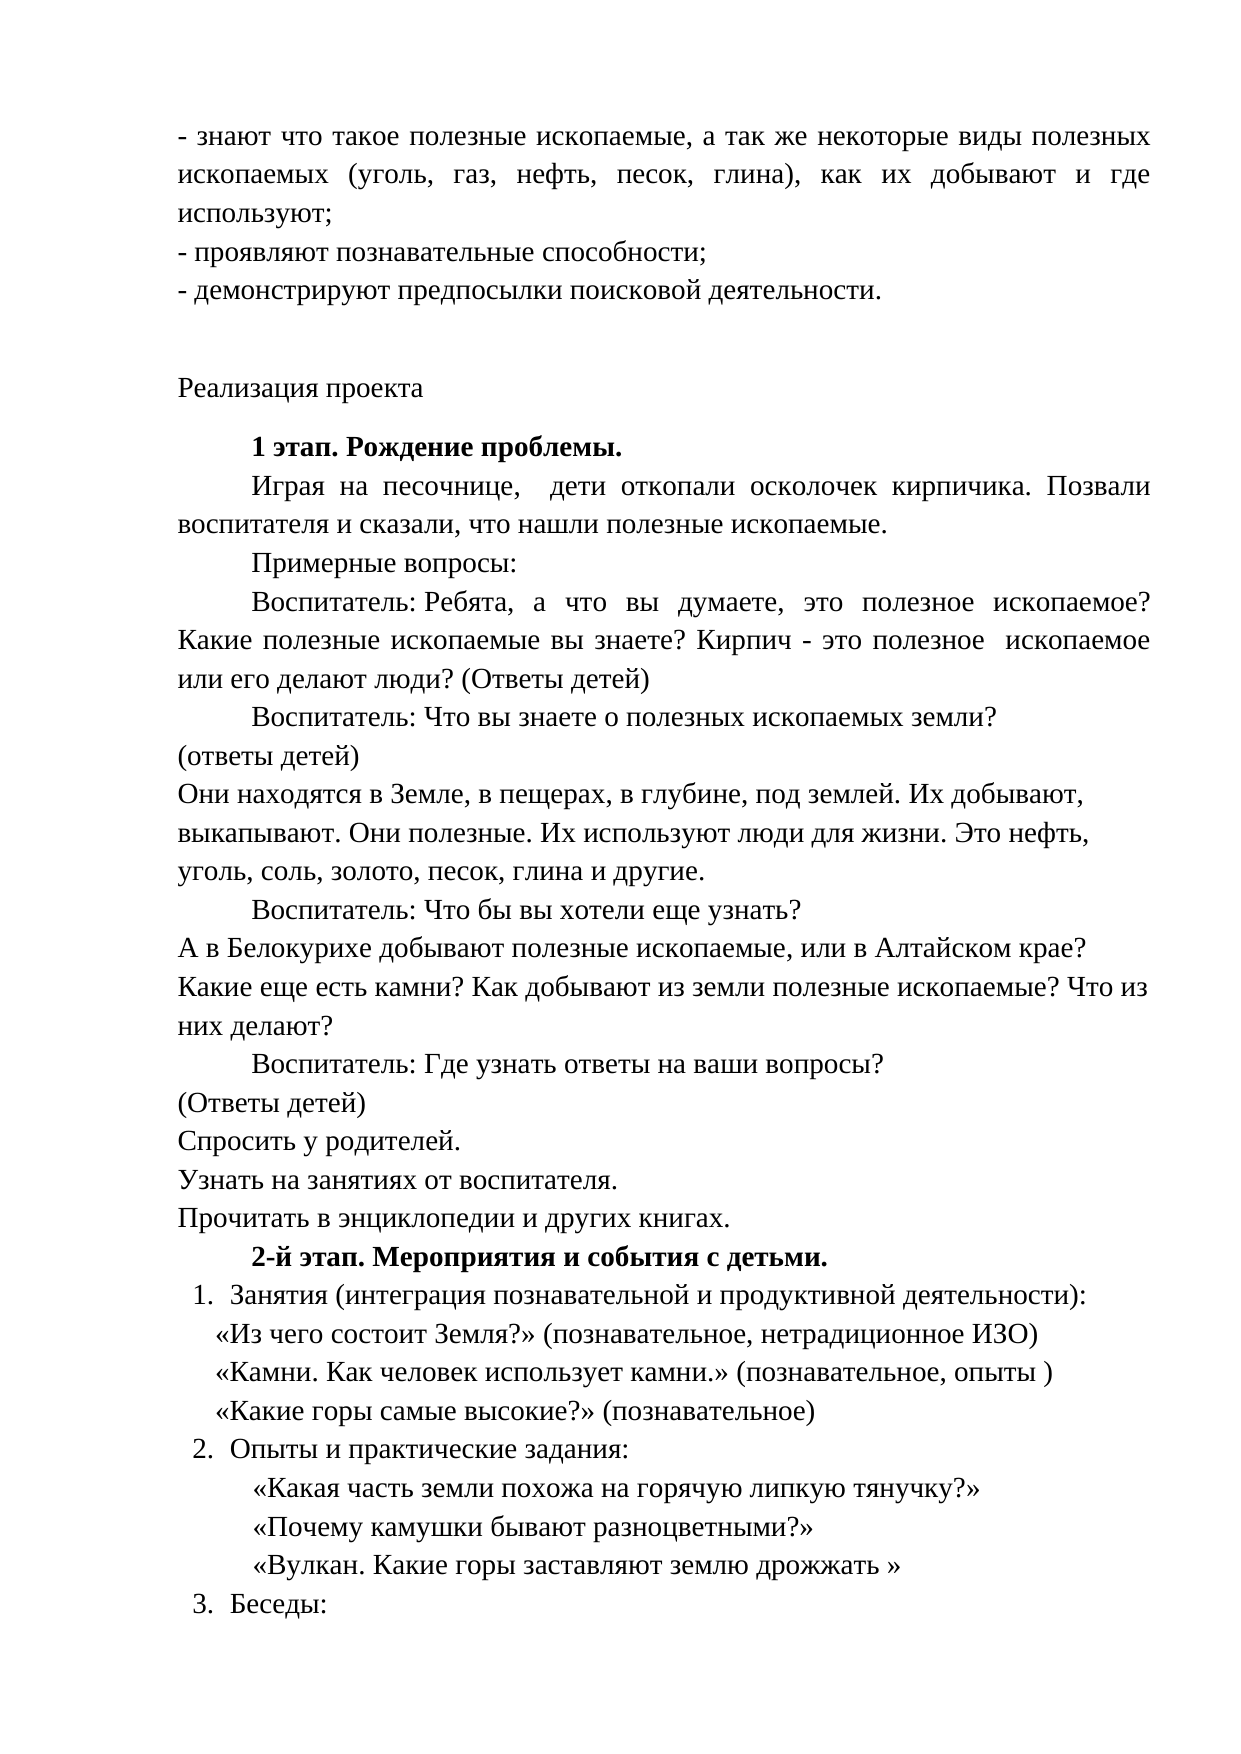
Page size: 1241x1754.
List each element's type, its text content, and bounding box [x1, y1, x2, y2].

text Воспитатель: Что вы знаете о полезных ископаемых земли? (ответы детей) Они находятся в Земле, в пещерах, в глубине, под землей. Их добывают, выкапывают. Они полезные. Их используют люди для жизни. Это нефть, уголь, соль, золото, песок, глина и другие. [177, 699, 1152, 887]
text «Камни. Как человек использует камни.» (познавательное, опыты ) [215, 1354, 1152, 1388]
text Играя на песочнице, дети откопали осколочек кирпичика. Позвали воспитателя и сказали, что нашли полезные ископаемые. [177, 468, 1152, 540]
text Реализация проекта [177, 370, 1152, 404]
text - демонстрируют предпосылки поисковой деятельности. [177, 272, 1152, 306]
text - проявляют познавательные способности; [177, 234, 1152, 267]
text Воспитатель: Что бы вы хотели еще узнать? А в Белокурихе добывают полезные ископаемые, или в Алтайском крае? Какие еще есть камни? Как добывают из земли полезные ископаемые? Что из них делают? [177, 892, 1152, 1041]
list «Какая часть земли похожа на горячую липкую тянучку?» [252, 1470, 1152, 1504]
text Воспитатель: Где узнать ответы на ваши вопросы? (Ответы детей) [177, 1046, 1152, 1118]
text Спросить у родителей. Узнать на занятиях от воспитателя. Прочитать в энциклопедии и других книгах. [177, 1123, 1152, 1234]
list Занятия (интеграция познавательной и продуктивной деятельности): [192, 1277, 1152, 1311]
list «Вулкан. Какие горы заставляют землю дрожжать » [252, 1547, 1152, 1581]
text Примерные вопросы: [177, 545, 1152, 579]
list «Почему камушки бывают разноцветными?» [252, 1509, 1152, 1542]
text «Какие горы самые высокие?» (познавательное) [215, 1393, 1152, 1427]
text 2-й этап. Мероприятия и события с детьми. [177, 1239, 1152, 1272]
list Беседы: [192, 1586, 1152, 1619]
list Опыты и практические задания: [192, 1432, 1152, 1465]
text 1 этап. Рождение проблемы. [177, 429, 1152, 463]
text «Из чего состоит Земля?» (познавательное, нетрадиционное ИЗО) [215, 1316, 1152, 1349]
text - знают что такое полезные ископаемые, а так же некоторые виды полезных ископаемых (уголь, газ, нефть, песок, глина), как их добывают и где используют; [177, 118, 1152, 229]
text Воспитатель: Ребята, а что вы думаете, это полезное ископаемое? Какие полезные ископаемые вы знаете? Кирпич - это полезное ископаемое или его делают люди? (Ответы детей) [177, 584, 1152, 694]
